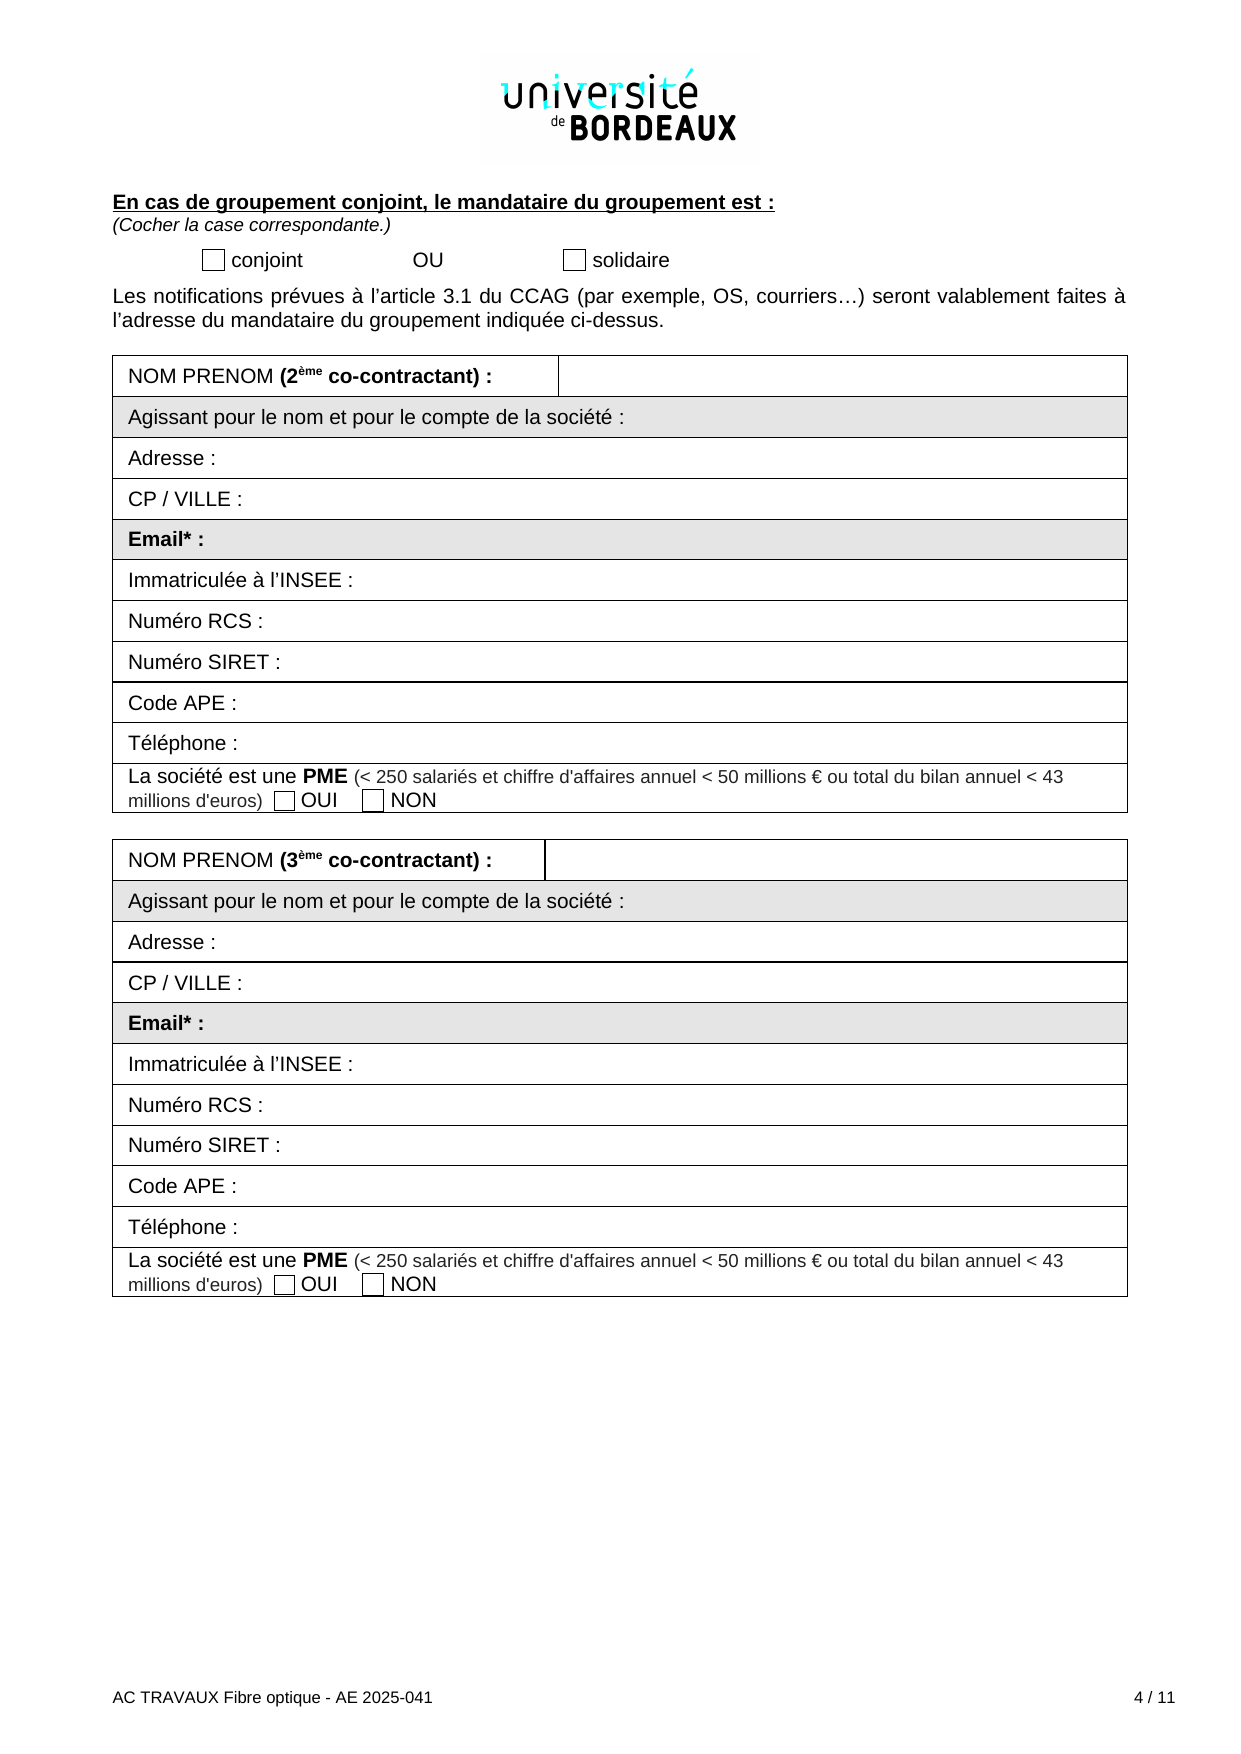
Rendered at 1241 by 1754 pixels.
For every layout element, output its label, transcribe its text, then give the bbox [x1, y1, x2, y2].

table_cell Email* : [113, 520, 1127, 559]
text Les notifications prévues à l’article 3.1 du CCAG (par exemple, OS, courriers…) seront valablement faites à l’adresse du mandataire du groupement indiquée ci-dessus. [112, 283, 1128, 331]
text (Cocher la case correspondante.) [112, 213, 1128, 235]
table_cell Agissant pour le nom et pour le compte de la société : [113, 881, 1127, 921]
table_cell La société est une PME (< 250 salariés et chiffre d'affaires annuel < 50 millions € ou total du bilan annuel < 43 millions d'euros) OUI NON [113, 1248, 1127, 1296]
table_cell Adresse : [113, 922, 1127, 961]
table_cell Agissant pour le nom et pour le compte de la société : [113, 397, 1127, 437]
table_cell Numéro SIRET : [113, 642, 1127, 681]
picture [479, 53, 761, 166]
table_cell CP / VILLE : [113, 479, 1127, 518]
table_header [546, 840, 1127, 880]
text conjoint OU solidaire [112, 248, 1128, 272]
table_cell Téléphone : [113, 1207, 1127, 1247]
table_cell La société est une PME (< 250 salariés et chiffre d'affaires annuel < 50 millions € ou total du bilan annuel < 43 millions d'euros) OUI NON [113, 764, 1127, 812]
table_cell Code APE : [113, 683, 1127, 722]
table_cell Adresse : [113, 438, 1127, 478]
table_cell Immatriculée à l’INSEE : [113, 1044, 1127, 1084]
table_cell Numéro SIRET : [113, 1126, 1127, 1165]
table_cell Code APE : [113, 1166, 1127, 1206]
table_cell Email* : [113, 1003, 1127, 1043]
table_cell Immatriculée à l’INSEE : [113, 560, 1127, 600]
table_cell Numéro RCS : [113, 601, 1127, 641]
table_cell Numéro RCS : [113, 1085, 1127, 1124]
table_cell Téléphone : [113, 723, 1127, 763]
table_cell CP / VILLE : [113, 963, 1127, 1002]
table_header [559, 356, 1127, 396]
text En cas de groupement conjoint, le mandataire du groupement est : [112, 189, 1128, 213]
table_header NOM PRENOM (3ème co-contractant) : [113, 840, 544, 880]
table_header NOM PRENOM (2ème co-contractant) : [113, 356, 558, 396]
